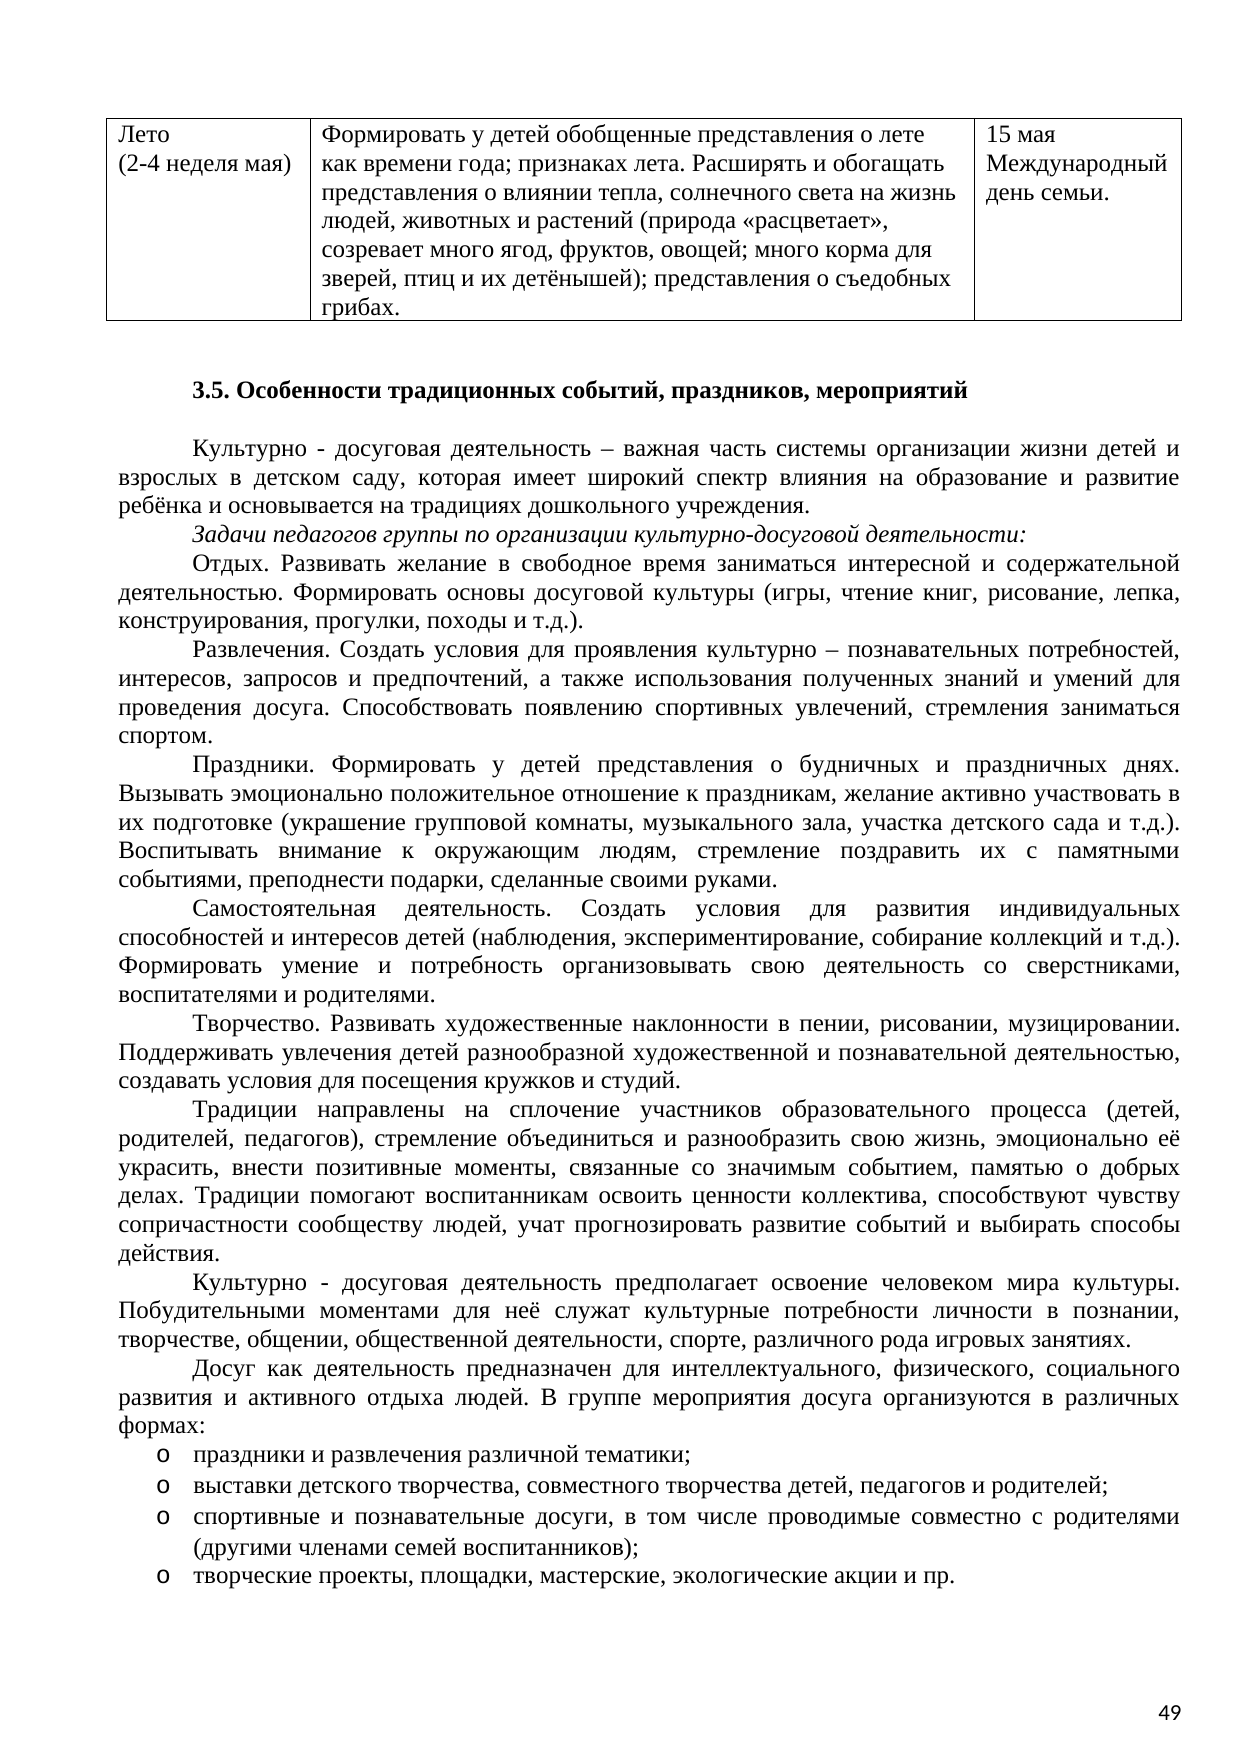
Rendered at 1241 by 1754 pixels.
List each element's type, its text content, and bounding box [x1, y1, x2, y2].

text 3.5. Особенности традиционных событий, праздников, мероприятий [118, 375, 1181, 404]
text Досуг как деятельность предназначен для интеллектуального, физического, социального развития и активного отдыха людей. В группе мероприятия досуга организуются в различных формах: [118, 1353, 1181, 1439]
table_cell Лето (2-4 неделя мая) [107, 119, 310, 320]
text Самостоятельная деятельность. Создать условия для развития индивидуальных способностей и интересов детей (наблюдения, экспериментирование, собирание коллекций и т.д.). Формировать умение и потребность организовывать свою деятельность со сверстниками, воспитателями и родителями. [118, 893, 1181, 1008]
table_cell Формировать у детей обобщенные представления о лете как времени года; признаках лета. Расширять и обогащать представления о влиянии тепла, солнечного света на жизнь людей, животных и растений (природа «расцветает», созревает много ягод, фруктов, овощей; много корма для зверей, птиц и их детёнышей); представления о съедобных грибах. [311, 119, 974, 320]
text Традиции направлены на сплочение участников образовательного процесса (детей, родителей, педагогов), стремление объединиться и разнообразить свою жизнь, эмоционально её украсить, внести позитивные моменты, связанные со значимым событием, памятью о добрых делах. Традиции помогают воспитанникам освоить ценности коллектива, способствуют чувству сопричастности сообществу людей, учат прогнозировать развитие событий и выбирать способы действия. [118, 1094, 1181, 1267]
text Отдых. Развивать желание в свободное время заниматься интересной и содержательной деятельностью. Формировать основы досуговой культуры (игры, чтение книг, рисование, лепка, конструирования, прогулки, походы и т.д.). [118, 548, 1181, 634]
text Творчество. Развивать художественные наклонности в пении, рисовании, музицировании. Поддерживать увлечения детей разнообразной художественной и познавательной деятельностью, создавать условия для посещения кружков и студий. [118, 1008, 1181, 1094]
list праздники и развлечения различной тематики; [156, 1439, 1181, 1470]
text Культурно - досуговая деятельность предполагает освоение человеком мира культуры. Побудительными моментами для неё служат культурные потребности личности в познании, творчестве, общении, общественной деятельности, спорте, различного рода игровых занятиях. [118, 1267, 1181, 1353]
table_cell 15 мая Международный день семьи. [975, 119, 1181, 320]
text Развлечения. Создать условия для проявления культурно – познавательных потребностей, интересов, запросов и предпочтений, а также использования полученных знаний и умений для проведения досуга. Способствовать появлению спортивных увлечений, стремления заниматься спортом. [118, 634, 1181, 749]
list творческие проекты, площадки, мастерские, экологические акции и пр. [156, 1560, 1181, 1591]
text Праздники. Формировать у детей представления о будничных и праздничных днях. Вызывать эмоционально положительное отношение к праздникам, желание активно участвовать в их подготовке (украшение групповой комнаты, музыкального зала, участка детского сада и т.д.). Воспитывать внимание к окружающим людям, стремление поздравить их с памятными событиями, преподнести подарки, сделанные своими руками. [118, 749, 1181, 893]
text Задачи педагогов группы по организации культурно-досуговой деятельности: [118, 519, 1181, 548]
list спортивные и познавательные досуги, в том числе проводимые совместно с родителями (другими членами семей воспитанников); [156, 1501, 1181, 1560]
text Культурно - досуговая деятельность – важная часть системы организации жизни детей и взрослых в детском саду, которая имеет широкий спектр влияния на образование и развитие ребёнка и основывается на традициях дошкольного учреждения. [118, 433, 1181, 519]
list выставки детского творчества, совместного творчества детей, педагогов и родителей; [156, 1470, 1181, 1501]
